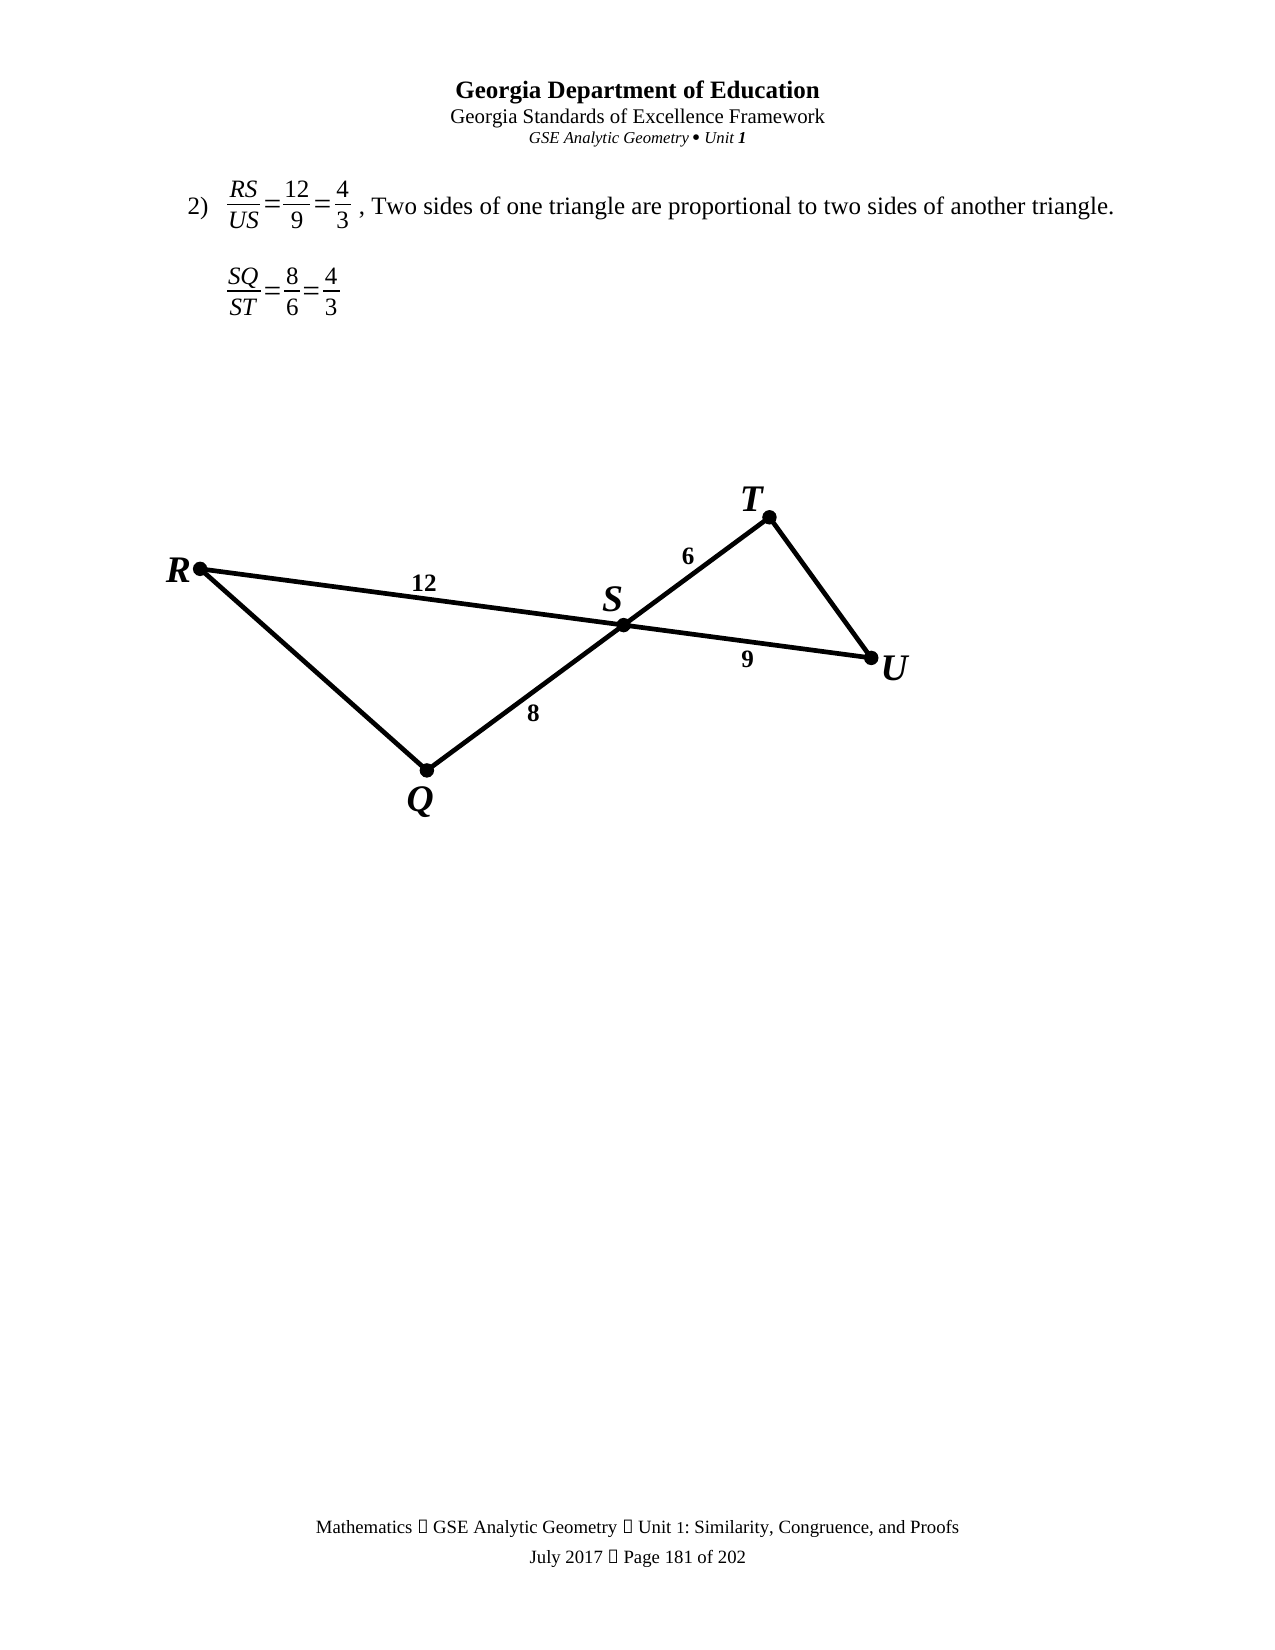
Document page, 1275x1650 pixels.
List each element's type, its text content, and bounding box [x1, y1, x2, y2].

list , Two sides of one triangle are proportional to two sides of another triangle. [187, 176, 1125, 321]
